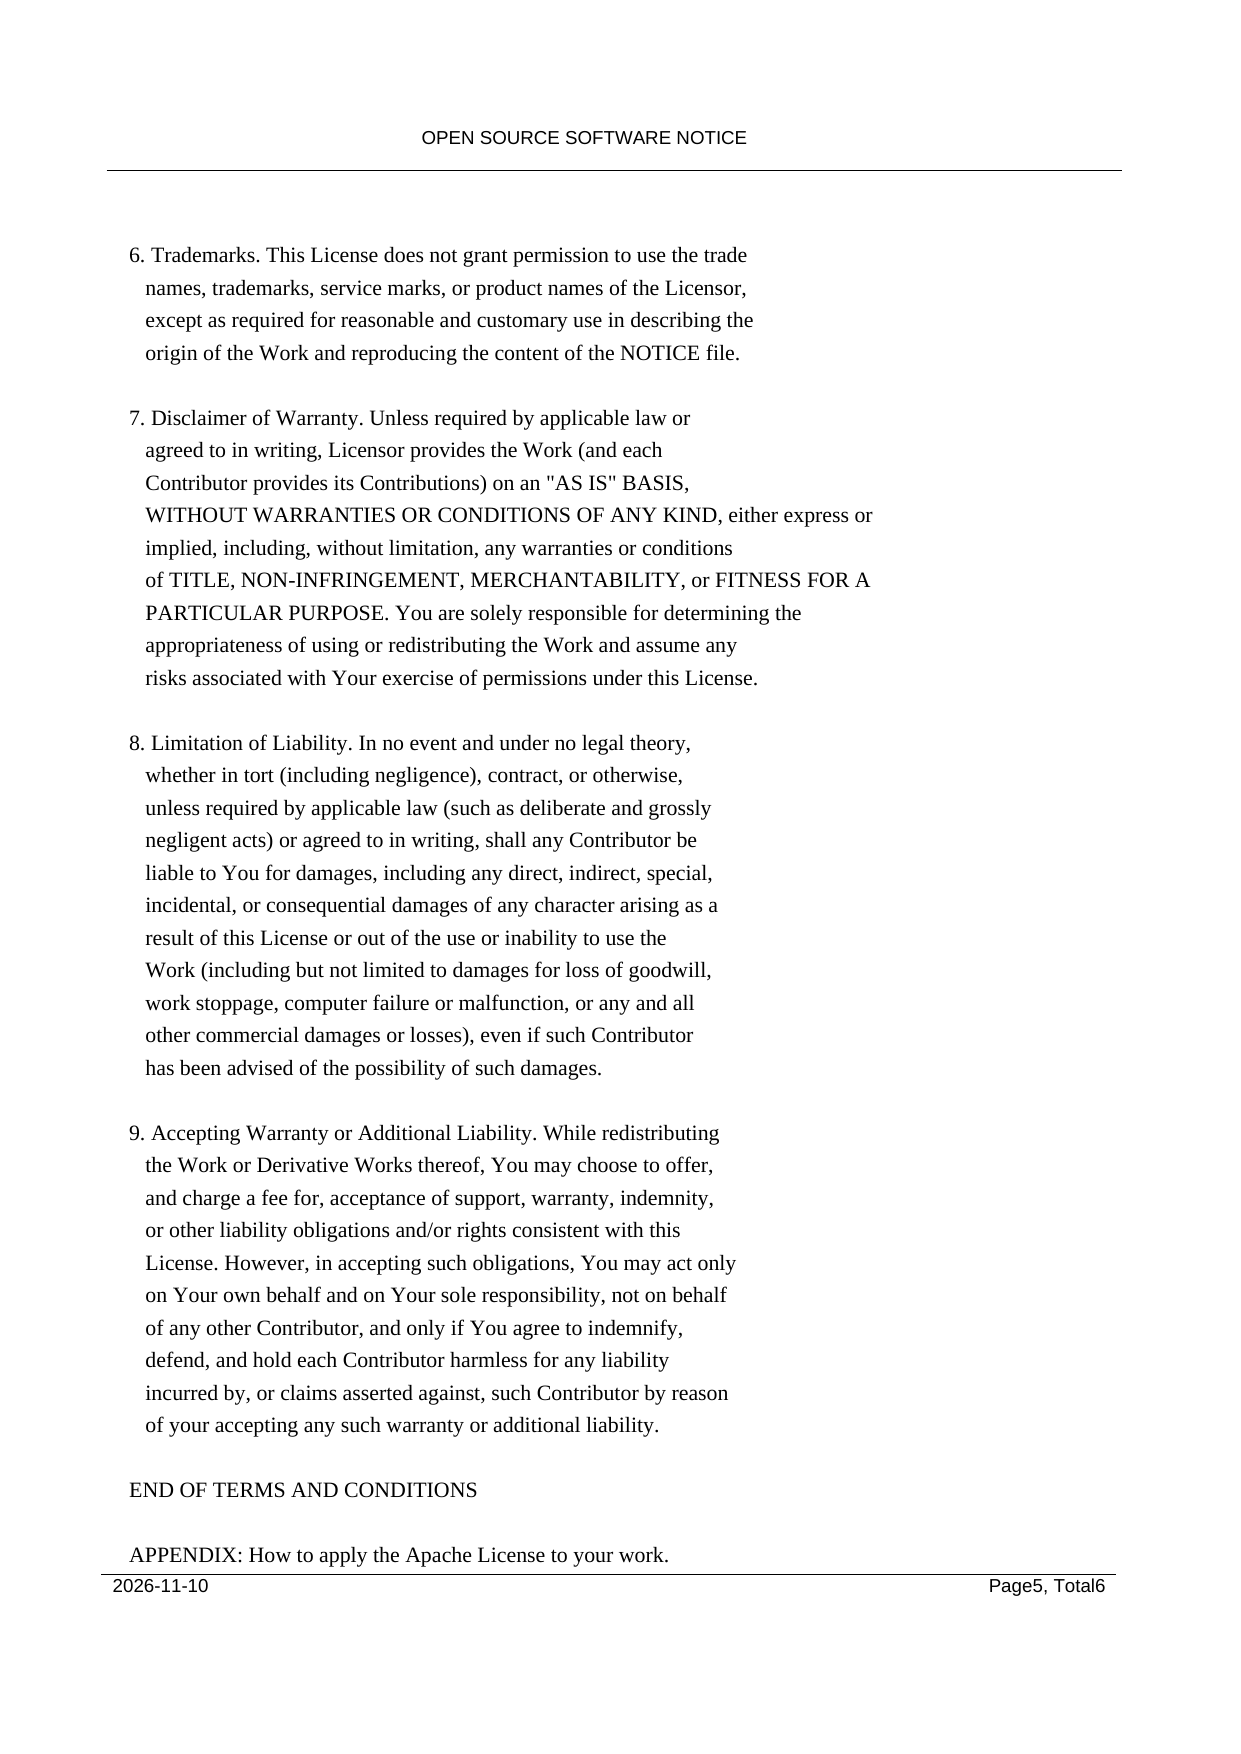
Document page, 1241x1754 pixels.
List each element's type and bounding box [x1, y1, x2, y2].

text [112, 206, 1128, 1571]
